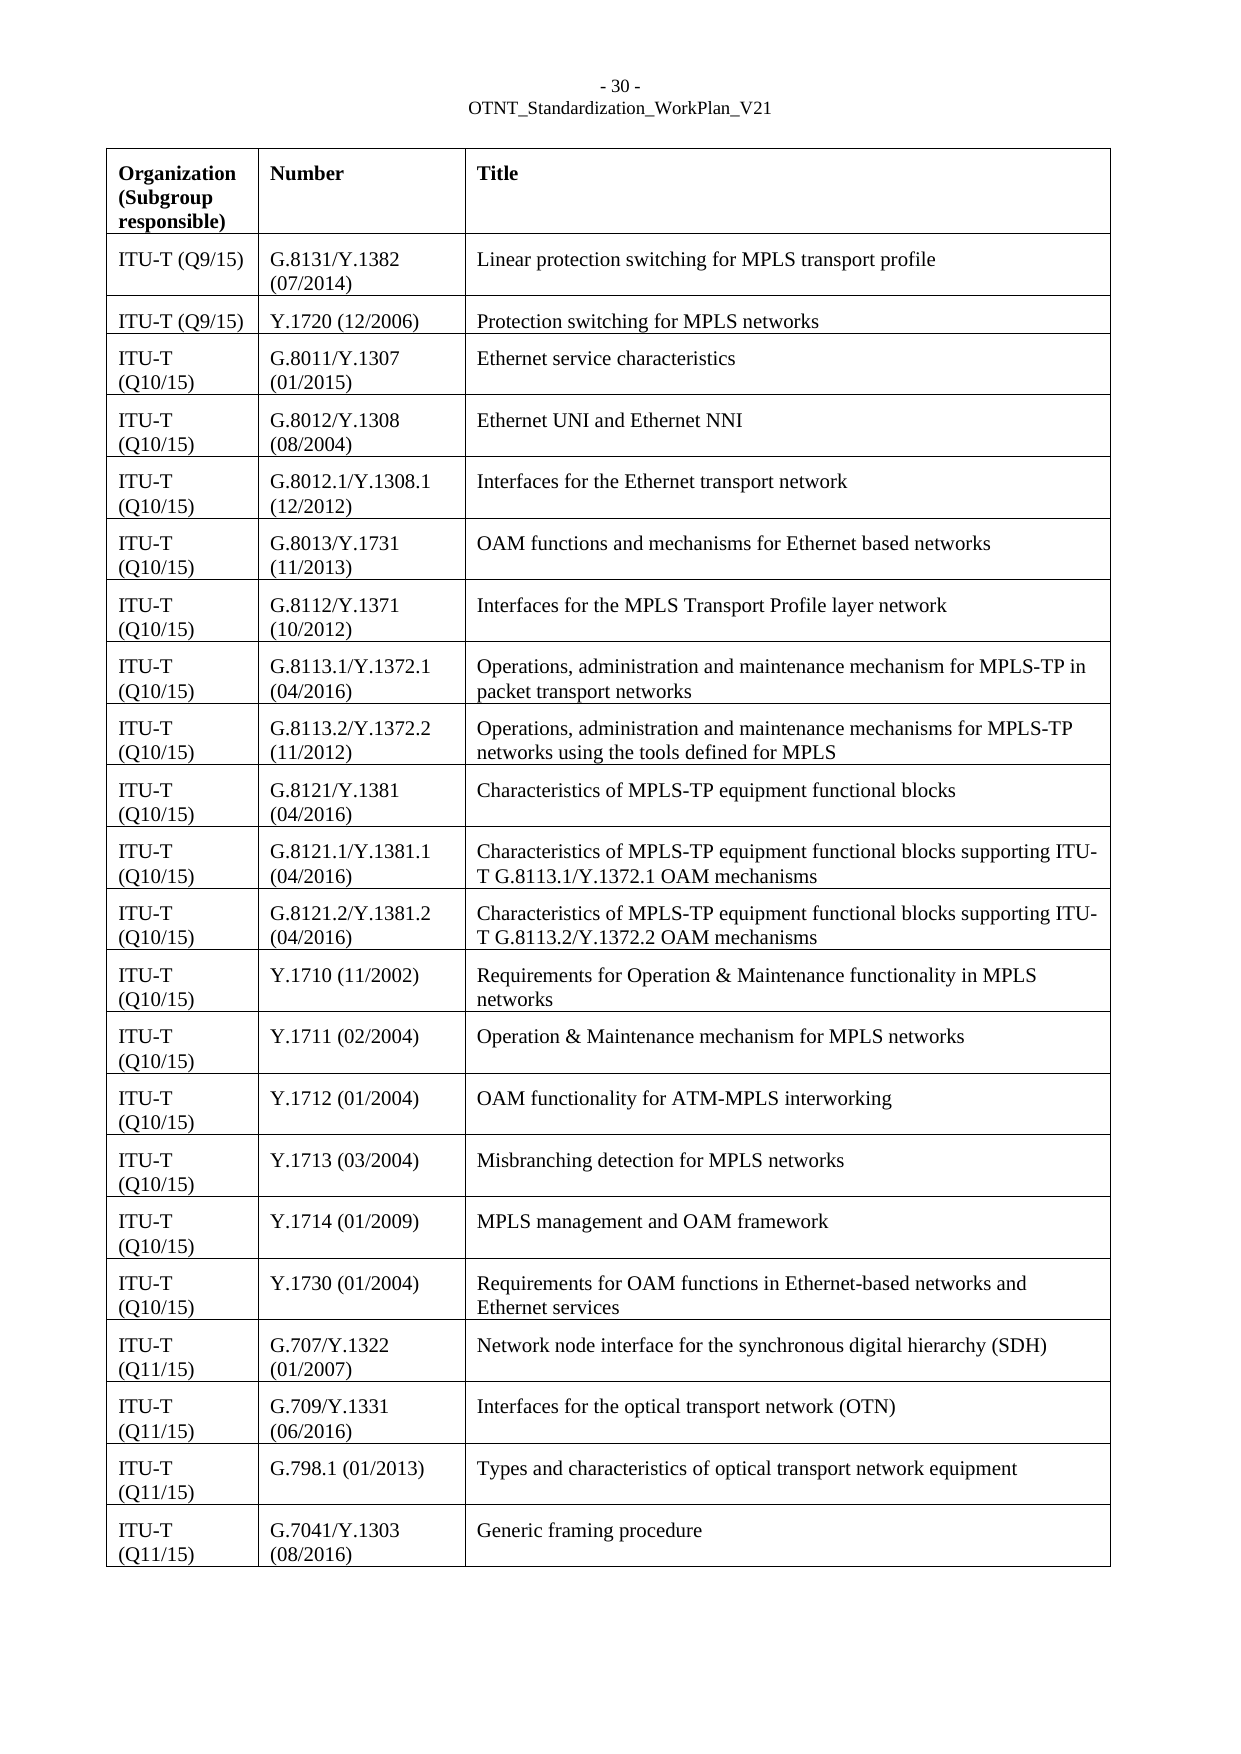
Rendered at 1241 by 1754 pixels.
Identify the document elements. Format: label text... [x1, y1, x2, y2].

table_cell ITU-T (Q10/15) [107, 1197, 258, 1258]
table_cell G.8131/Y.1382 (07/2014) [259, 234, 465, 295]
table_cell Y.1714 (01/2009) [259, 1197, 465, 1258]
table_cell ITU-T (Q10/15) [107, 1135, 258, 1196]
table_cell Linear protection switching for MPLS transport profile [466, 234, 1110, 295]
table_cell ITU-T (Q10/15) [107, 580, 258, 641]
table_cell Characteristics of MPLS-TP equipment functional blocks [466, 765, 1110, 826]
table_header Number [259, 149, 465, 233]
table_cell Y.1730 (01/2004) [259, 1259, 465, 1319]
table_cell Operations, administration and maintenance mechanisms for MPLS-TP networks using the tools defined for MPLS [466, 704, 1110, 764]
table_header Organization (Subgroup responsible) [107, 149, 258, 233]
table_cell ITU-T (Q11/15) [107, 1505, 258, 1566]
table_header Title [466, 149, 1110, 233]
table_cell Operations, administration and maintenance mechanism for MPLS-TP in packet transport networks [466, 642, 1110, 703]
table_cell ITU-T (Q10/15) [107, 1012, 258, 1073]
table_cell Generic framing procedure [466, 1505, 1110, 1566]
table_cell ITU-T (Q10/15) [107, 457, 258, 518]
table_cell Protection switching for MPLS networks [466, 296, 1110, 333]
table_cell Misbranching detection for MPLS networks [466, 1135, 1110, 1196]
table_cell ITU-T (Q11/15) [107, 1320, 258, 1381]
table_cell G.8113.2/Y.1372.2 (11/2012) [259, 704, 465, 764]
table_cell Ethernet service characteristics [466, 334, 1110, 394]
table_cell ITU-T (Q10/15) [107, 395, 258, 456]
table_cell Y.1712 (01/2004) [259, 1074, 465, 1134]
table_cell Requirements for Operation & Maintenance functionality in MPLS networks [466, 950, 1110, 1011]
table_cell Y.1720 (12/2006) [259, 296, 465, 333]
table_cell G.709/Y.1331 (0/201) [259, 1382, 465, 1443]
table_cell Y.1710 (11/2002) [259, 950, 465, 1011]
table_cell ITU-T (Q11/15) [107, 1382, 258, 1443]
table_cell Operation & Maintenance mechanism for MPLS networks [466, 1012, 1110, 1073]
table_cell ITU-T (Q10/15) [107, 334, 258, 394]
table_cell Interfaces for the optical transport network [466, 1382, 1110, 1443]
table_cell ITU-T (Q10/15) [107, 1074, 258, 1134]
table_cell G.8121.2/Y.1381.2 (/201) [259, 889, 465, 949]
table_cell ITU-T (Q10/15) [107, 889, 258, 949]
table_cell ITU-T (Q9/15) [107, 296, 258, 333]
table_cell OAM functionality for ATM-MPLS interworking [466, 1074, 1110, 1134]
table_cell ITU-T (Q10/15) [107, 519, 258, 579]
table_cell ITU-T (Q11/15) [107, 1444, 258, 1504]
table_cell G.7041/Y.1303 (0/201) [259, 1505, 465, 1566]
table_cell ITU-T (Q10/15) [107, 765, 258, 826]
table_cell ITU-T (Q10/15) [107, 642, 258, 703]
table_cell ITU-T (Q10/15) [107, 950, 258, 1011]
table_cell G.8011/Y.1307 (01/2015) [259, 334, 465, 394]
table_cell G.798.1 (01/2013) [259, 1444, 465, 1504]
table_cell G.707/Y.1322 (01/2007) [259, 1320, 465, 1381]
table_cell ITU-T (Q9/15) [107, 234, 258, 295]
table_cell G.8013/Y.1731 (11/2013) [259, 519, 465, 579]
table_cell G.8113.1/Y.1372.1 (/201) [259, 642, 465, 703]
table_cell OAM functions and mechanisms for Ethernet based networks [466, 519, 1110, 579]
table_cell Characteristics of MPLS-TP equipment functional blocks supporting ITU-T G.8113.2/Y.1372.2 OAM mechanisms [466, 889, 1110, 949]
table_cell Types and characteristics of optical transport network equipment [466, 1444, 1110, 1504]
table_cell Interfaces for the MPLS Transport Profile layer network [466, 580, 1110, 641]
table_cell Requirements for OAM functions in Ethernet-based networks and Ethernet services [466, 1259, 1110, 1319]
table_cell Characteristics of MPLS-TP equipment functional blocks supporting ITU-T G.8113.1/Y.1372.1 OAM mechanisms [466, 827, 1110, 888]
table_cell Y.1713 (03/2004) [259, 1135, 465, 1196]
table_cell ITU-T (Q10/15) [107, 827, 258, 888]
table_cell G.8012.1/Y.1308.1 (12/2012) [259, 457, 465, 518]
table_cell MPLS management and OAM framework [466, 1197, 1110, 1258]
table_cell ITU-T (Q10/15) [107, 1259, 258, 1319]
table_cell Y.1711 (02/2004) [259, 1012, 465, 1073]
table_cell G.8121.1/Y.1381.1 (/201) [259, 827, 465, 888]
table_cell G.8012/Y.1308 (08/2004) [259, 395, 465, 456]
table_cell Network node interface for the synchronous digital hierarchy (SDH) [466, 1320, 1110, 1381]
table_cell G.8112/Y.1371 (10/2012) [259, 580, 465, 641]
table_cell Ethernet UNI and Ethernet NNI [466, 395, 1110, 456]
table_cell Interfaces for the Ethernet transport network [466, 457, 1110, 518]
table_cell G.8121/Y.1381 (/201) [259, 765, 465, 826]
table_cell ITU-T (Q10/15) [107, 704, 258, 764]
